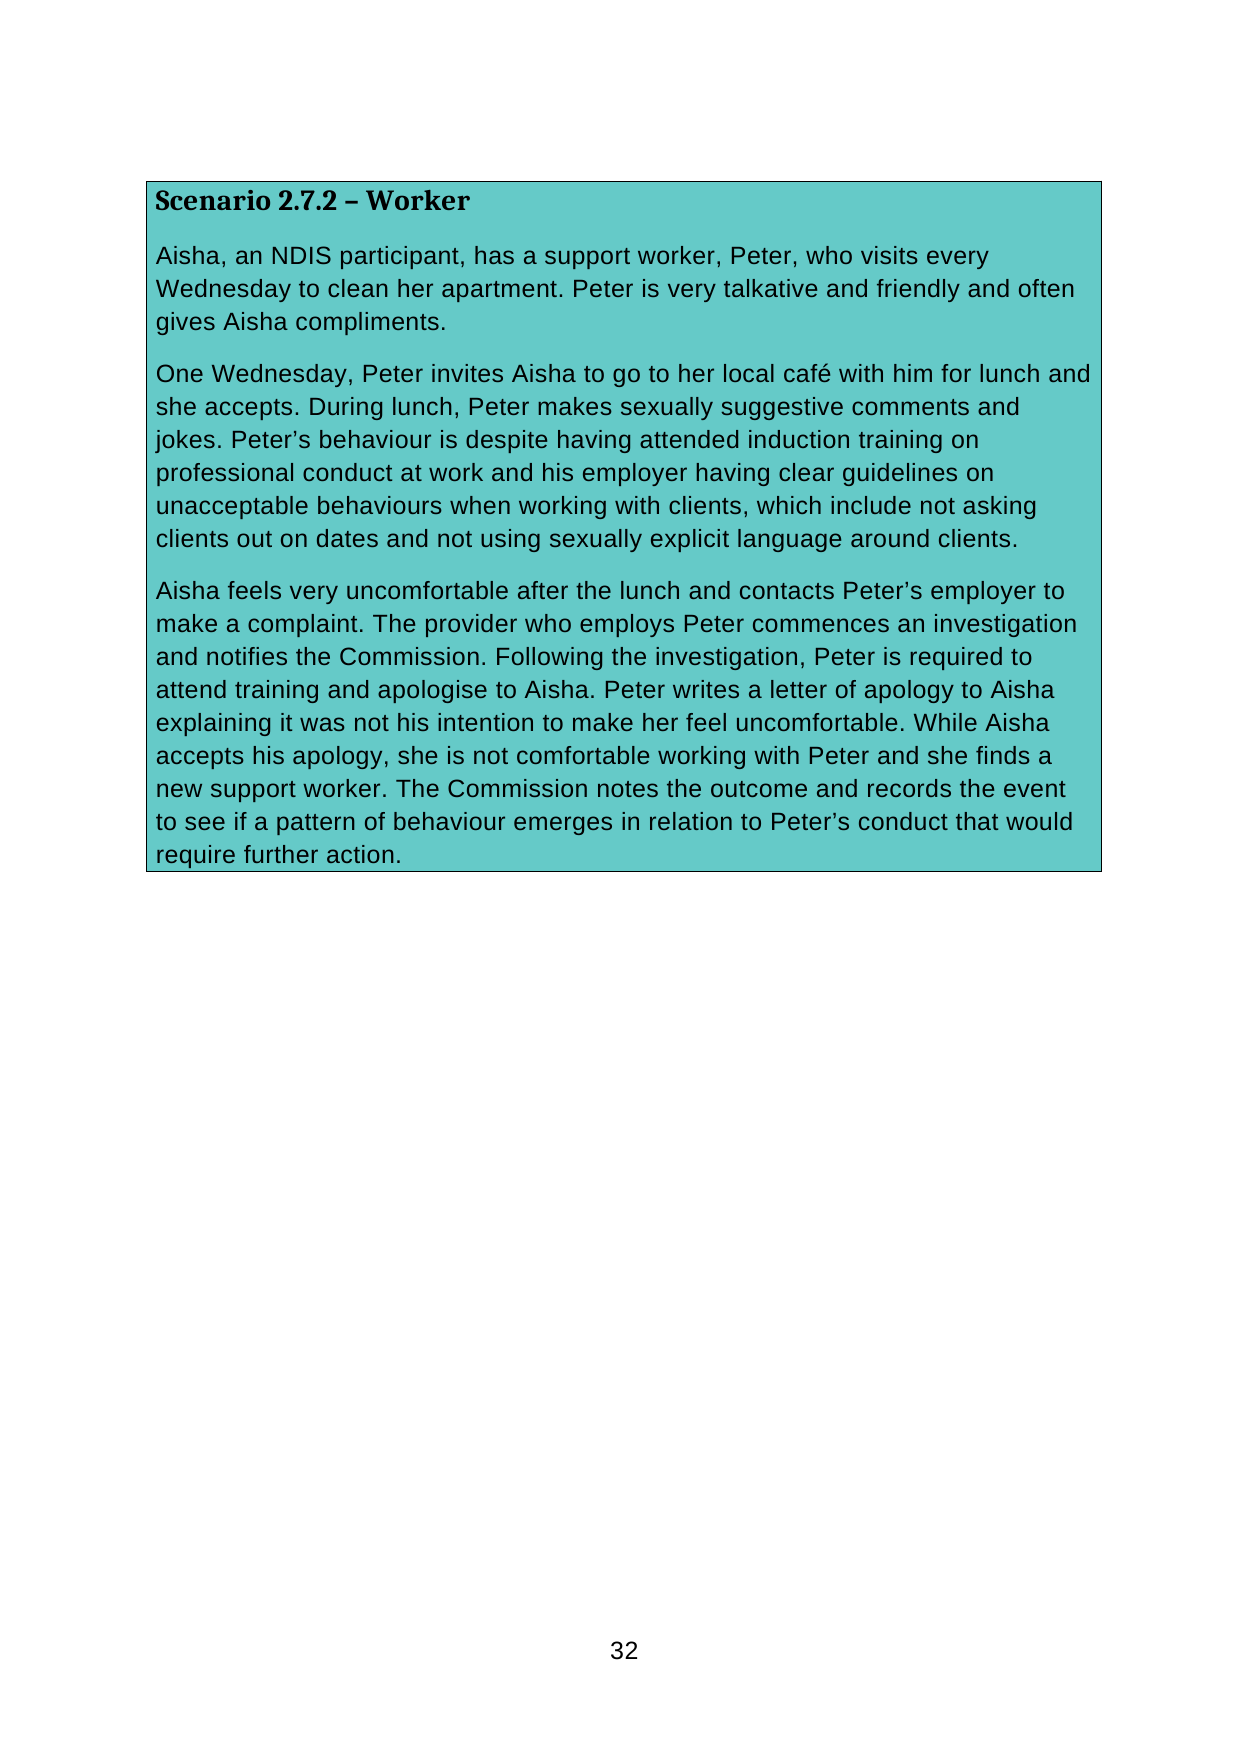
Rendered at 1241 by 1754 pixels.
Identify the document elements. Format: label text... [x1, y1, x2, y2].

text Aisha, an NDIS participant, has a support worker, Peter, who visits every Wednesday to clean her apartment. Peter is very talkative and friendly and often gives Aisha compliments. [147, 238, 1101, 336]
text Aisha feels very uncomfortable after the lunch and contacts Peter’s employer to make a complaint. The provider who employs Peter commences an investigation and notifies the Commission. Following the investigation, Peter is required to attend training and apologise to Aisha. Peter writes a letter of apology to Aisha explaining it was not his intention to make her feel uncomfortable. While Aisha accepts his apology, she is not comfortable working with Peter and she finds a new support worker. The Commission notes the outcome and records the event to see if a pattern of behaviour emerges in relation to Peter’s conduct that would require further action. [147, 573, 1101, 871]
text Scenario 2.7.2 – Worker [147, 182, 1101, 217]
text One Wednesday, Peter invites Aisha to go to her local café with him for lunch and she accepts. During lunch, Peter makes sexually suggestive comments and jokes. Peter’s behaviour is despite having attended induction training on professional conduct at work and his employer having clear guidelines on unacceptable behaviours when working with clients, which include not asking clients out on dates and not using sexually explicit language around clients. [147, 356, 1101, 553]
